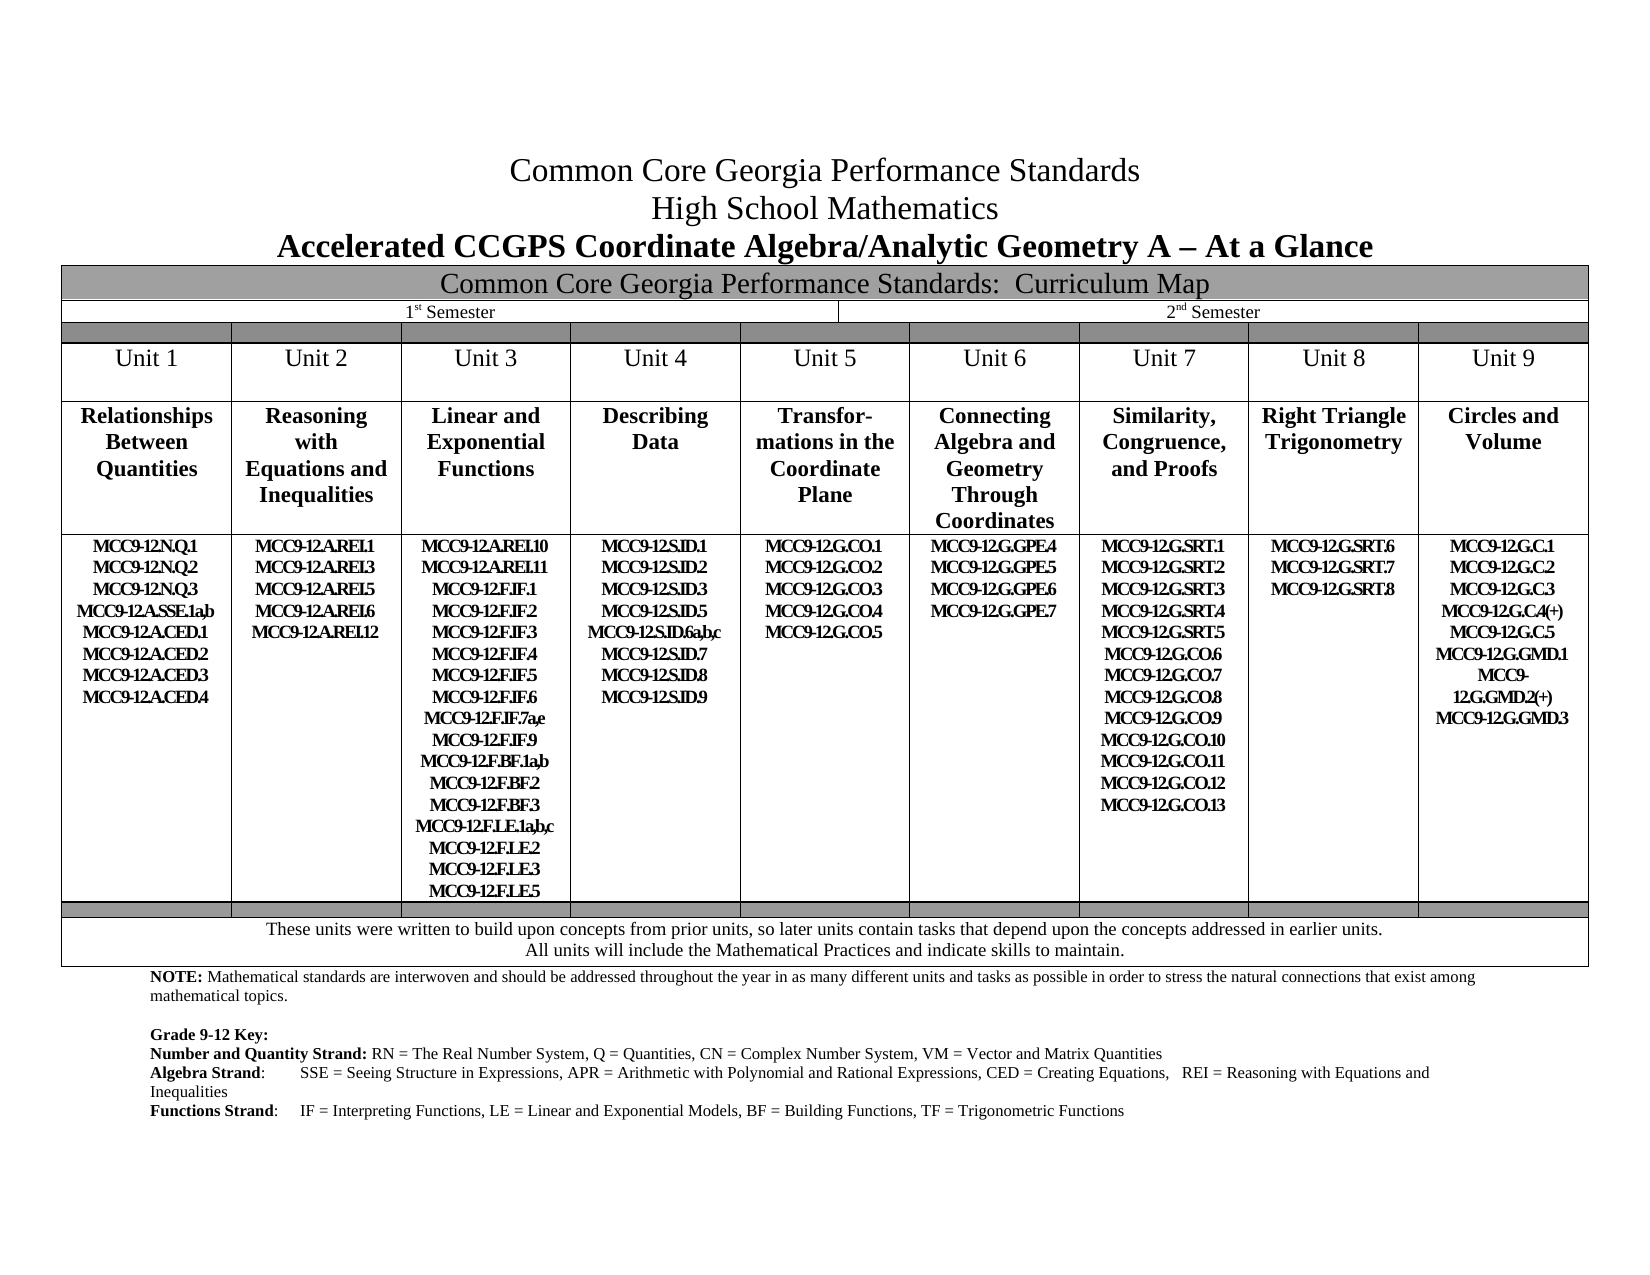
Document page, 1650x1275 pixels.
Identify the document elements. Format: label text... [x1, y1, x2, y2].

text Number and Quantity Strand: RN = The Real Number System, Q = Quantities, CN = Complex Number System, VM = Vector and Matrix Quantities [150, 1043, 1500, 1063]
table_cell [910, 323, 1079, 342]
table_cell 2nd Semester [839, 301, 1588, 322]
text Common Core Georgia Performance Standards [150, 150, 1500, 188]
table_cell Unit 2 [232, 344, 401, 401]
table_cell Unit 6 [910, 344, 1079, 401]
table_cell MCC9-12.G.CO.1 MCC9-12.G.CO.2 MCC9-12.G.CO.3 MCC9-12.G.CO.4 MCC9-12.G.CO.5 [741, 535, 909, 901]
table_cell Relationships Between Quantities [62, 402, 231, 534]
table_cell Right Triangle Trigonometry [1249, 402, 1418, 534]
table_cell [1249, 323, 1418, 342]
table_cell MCC9-12.G.SRT.6 MCC9-12.G.SRT.7 MCC9-12.G.SRT.8 [1249, 535, 1418, 901]
table_cell Connecting Algebra and Geometry Through Coordinates [910, 402, 1079, 534]
table_cell Unit 9 [1419, 344, 1588, 401]
table_cell MCC9-12.G.GPE.4 MCC9-12.G.GPE.5 MCC9-12.G.GPE.6 MCC9-12.G.GPE.7 [910, 535, 1079, 901]
table_cell [1249, 903, 1418, 917]
table_cell Unit 7 [1080, 344, 1248, 401]
table_cell Reasoning with Equations and Inequalities [232, 402, 401, 534]
text Grade 9-12 Key: [150, 1024, 1500, 1043]
table_cell [571, 903, 740, 917]
text Accelerated CCGPS Coordinate Algebra/Analytic Geometry A – At a Glance [150, 227, 1500, 265]
table_cell These units were written to build upon concepts from prior units, so later units contain tasks that depend upon the concepts addressed in earlier units. All units will include the Mathematical Practices and indicate skills to maintain. [62, 918, 1588, 966]
table_cell MCC9-12.N.Q.1 MCC9-12.N.Q.2 MCC9-12.N.Q.3 MCC9-12.A.SSE.1a,b MCC9-12.A.CED.1 MCC9-12.A.CED.2 MCC9-12.A.CED.3 MCC9-12.A.CED.4 [62, 535, 231, 901]
table_cell [1080, 323, 1248, 342]
table_cell [571, 323, 740, 342]
table_cell Linear and Exponential Functions [402, 402, 570, 534]
table_cell [741, 323, 909, 342]
table_cell [402, 903, 570, 917]
table_cell Similarity, Congruence, and Proofs [1080, 402, 1248, 534]
table_cell [62, 323, 231, 342]
table_cell Unit 5 [741, 344, 909, 401]
table_cell Unit 8 [1249, 344, 1418, 401]
table_cell MCC9-12.A.REI.1 MCC9-12.A.REI.3 MCC9-12.A.REI.5 MCC9-12.A.REI.6 MCC9-12.A.REI.12 [232, 535, 401, 901]
table_cell 1st Semester [62, 301, 838, 322]
table_cell [402, 323, 570, 342]
table_cell MCC9-12.S.ID.1 MCC9-12.S.ID.2 MCC9-12.S.ID.3 MCC9-12.S.ID.5 MCC9-12.S.ID.6a,b,c MCC9-12.S.ID.7 MCC9-12.S.ID.8 MCC9-12.S.ID.9 [571, 535, 740, 901]
table_cell Circles and Volume [1419, 402, 1588, 534]
table_cell [1080, 903, 1248, 917]
text Algebra Strand: SSE = Seeing Structure in Expressions, APR = Arithmetic with Polynomial and Rational Expressions, CED = Creating Equations, REI = Reasoning with Equations and Inequalities [150, 1063, 1500, 1101]
table_cell Unit 1 [62, 344, 231, 401]
table_cell Unit 3 [402, 344, 570, 401]
table_cell [1419, 903, 1588, 917]
table_cell MCC9-12.A.REI.10 MCC9-12.A.REI.11 MCC9-12.F.IF.1 MCC9-12.F.IF.2 MCC9-12.F.IF.3 MCC9-12.F.IF.4 MCC9-12.F.IF.5 MCC9-12.F.IF.6 MCC9-12.F.IF.7a,e MCC9-12.F.IF.9 MCC9-12.F.BF.1a,b MCC9-12.F.BF.2 MCC9-12.F.BF.3 MCC9-12.F.LE.1a,b,c MCC9-12.F.LE.2 MCC9-12.F.LE.3 MCC9-12.F.LE.5 [402, 535, 570, 901]
table_cell [1419, 323, 1588, 342]
table_cell [62, 903, 231, 917]
table_cell [910, 903, 1079, 917]
text Functions Strand: IF = Interpreting Functions, LE = Linear and Exponential Models, BF = Building Functions, TF = Trigonometric Functions [150, 1101, 1500, 1120]
table_header Common Core Georgia Performance Standards: Curriculum Map [62, 266, 1588, 299]
text NOTE: Mathematical standards are interwoven and should be addressed throughout the year in as many different units and tasks as possible in order to stress the natural connections that exist among mathematical topics. [150, 967, 1500, 1005]
table_cell Unit 4 [571, 344, 740, 401]
text High School Mathematics [150, 188, 1500, 227]
table_cell [232, 323, 401, 342]
table_cell [741, 903, 909, 917]
table_cell Describing Data [571, 402, 740, 534]
table_cell MCC9-12.G.C.1 MCC9-12.G.C.2 MCC9-12.G.C.3 MCC9-12.G.C.4(+) MCC9-12.G.C.5 MCC9-12.G.GMD.1 MCC9-12.G.GMD.2(+) MCC9-12.G.GMD.3 [1419, 535, 1588, 901]
table_cell MCC9-12.G.SRT.1 MCC9-12.G.SRT.2 MCC9-12.G.SRT.3 MCC9-12.G.SRT.4 MCC9-12.G.SRT.5 MCC9-12.G.CO.6 MCC9-12.G.CO.7 MCC9-12.G.CO.8 MCC9-12.G.CO.9 MCC9-12.G.CO.10 MCC9-12.G.CO.11 MCC9-12.G.CO.12 MCC9-12.G.CO.13 [1080, 535, 1248, 901]
table_cell [232, 903, 401, 917]
table_cell Transfor-mations in the Coordinate Plane [741, 402, 909, 534]
